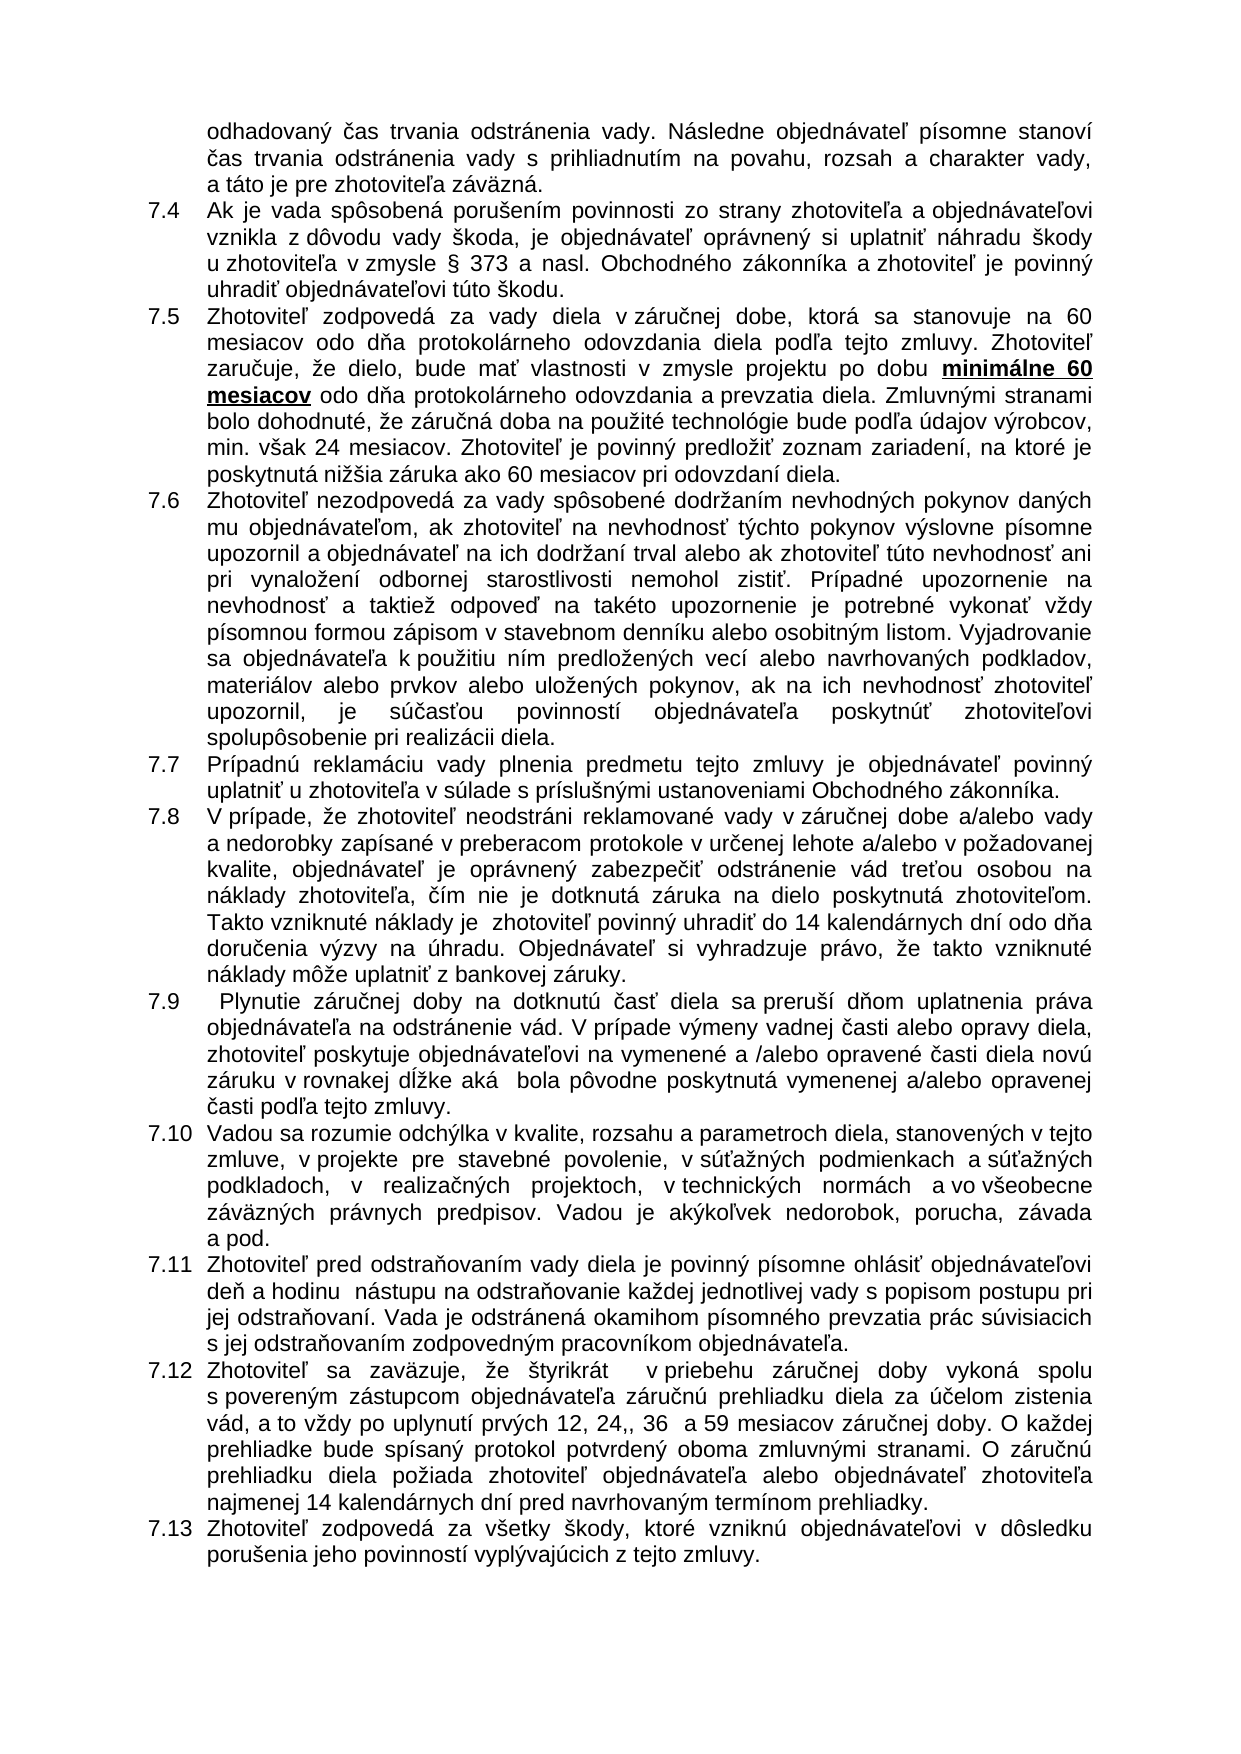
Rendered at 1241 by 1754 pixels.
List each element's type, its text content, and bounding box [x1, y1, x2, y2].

list Vadou sa rozumie odchýlka v kvalite, rozsahu a parametroch diela, stanovených v tejto zmluve, v projekte pre stavebné povolenie, v súťažných podmienkach a súťažných podkladoch, v realizačných projektoch, v technických normách a vo všeobecne záväzných právnych predpisov. Vadou je akýkoľvek nedorobok, porucha, závada a pod. [148, 1119, 1093, 1251]
list V prípade, že zhotoviteľ neodstráni reklamované vady v záručnej dobe a/alebo vady a nedorobky zapísané v preberacom protokole v určenej lehote a/alebo v požadovanej kvalite, objednávateľ je oprávnený zabezpečiť odstránenie vád treťou osobou na náklady zhotoviteľa, čím nie je dotknutá záruka na dielo poskytnutá zhotoviteľom. Takto vzniknuté náklady je zhotoviteľ povinný uhradiť do 14 kalendárnych dní odo dňa doručenia výzvy na úhradu. Objednávateľ si vyhradzuje právo, že takto vzniknuté náklady môže uplatniť z bankovej záruky. [148, 803, 1093, 988]
list Zhotoviteľ sa zaväzuje, že štyrikrát v priebehu záručnej doby vykoná spolu s povereným zástupcom objednávateľa záručnú prehliadku diela za účelom zistenia vád, a to vždy po uplynutí prvých 12, 24,, 36 a 59 mesiacov záručnej doby. O každej prehliadke bude spísaný protokol potvrdený oboma zmluvnými stranami. O záručnú prehliadku diela požiada zhotoviteľ objednávateľa alebo objednávateľ zhotoviteľa najmenej 14 kalendárnych dní pred navrhovaným termínom prehliadky. [148, 1357, 1093, 1515]
list Zhotoviteľ nezodpovedá za vady spôsobené dodržaním nevhodných pokynov daných mu objednávateľom, ak zhotoviteľ na nevhodnosť týchto pokynov výslovne písomne upozornil a objednávateľ na ich dodržaní trval alebo ak zhotoviteľ túto nevhodnosť ani pri vynaložení odbornej starostlivosti nemohol zistiť. Prípadné upozornenie na nevhodnosť a taktiež odpoveď na takéto upozornenie je potrebné vykonať vždy písomnou formou zápisom v stavebnom denníku alebo osobitným listom. Vyjadrovanie sa objednávateľa k použitiu ním predložených vecí alebo navrhovaných podkladov, materiálov alebo prvkov alebo uložených pokynov, ak na ich nevhodnosť zhotoviteľ upozornil, je súčasťou povinností objednávateľa poskytnúť zhotoviteľovi spolupôsobenie pri realizácii diela. [148, 487, 1093, 751]
list Prípadnú reklamáciu vady plnenia predmetu tejto zmluvy je objednávateľ povinný uplatniť u zhotoviteľa v súlade s príslušnými ustanoveniami Obchodného zákonníka. [148, 751, 1093, 803]
list Zhotoviteľ zodpovedá za všetky škody, ktoré vzniknú objednávateľovi v dôsledku porušenia jeho povinností vyplývajúcich z tejto zmluvy. [148, 1515, 1093, 1568]
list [148, 118, 1093, 197]
list Zhotoviteľ zodpovedá za vady diela v záručnej dobe, ktorá sa stanovuje na 60 mesiacov odo dňa protokolárneho odovzdania diela podľa tejto zmluvy. Zhotoviteľ zaručuje, že dielo, bude mať vlastnosti v zmysle projektu po dobu minimálne 60 mesiacov odo dňa protokolárneho odovzdania a prevzatia diela. Zmluvnými stranami bolo dohodnuté, že záručná doba na použité technológie bude podľa údajov výrobcov, min. však 24 mesiacov. Zhotoviteľ je povinný predložiť zoznam zariadení, na ktoré je poskytnutá nižšia záruka ako 60 mesiacov pri odovzdaní diela. [148, 303, 1093, 487]
list Zhotoviteľ pred odstraňovaním vady diela je povinný písomne ohlásiť objednávateľovi deň a hodinu nástupu na odstraňovanie každej jednotlivej vady s popisom postupu pri jej odstraňovaní. Vada je odstránená okamihom písomného prevzatia prác súvisiacich s jej odstraňovaním zodpovedným pracovníkom objednávateľa. [148, 1251, 1093, 1357]
list Ak je vada spôsobená porušením povinnosti zo strany zhotoviteľa a objednávateľovi vznikla z dôvodu vady škoda, je objednávateľ oprávnený si uplatniť náhradu škody u zhotoviteľa v zmysle § 373 a nasl. Obchodného zákonníka a zhotoviteľ je povinný uhradiť objednávateľovi túto škodu. [148, 197, 1093, 303]
list Plynutie záručnej doby na dotknutú časť diela sa preruší dňom uplatnenia práva objednávateľa na odstránenie vád. V prípade výmeny vadnej časti alebo opravy diela, zhotoviteľ poskytuje objednávateľovi na vymenené a /alebo opravené časti diela novú záruku v rovnakej dĺžke aká bola pôvodne poskytnutá vymenenej a/alebo opravenej časti podľa tejto zmluvy. [148, 988, 1093, 1119]
